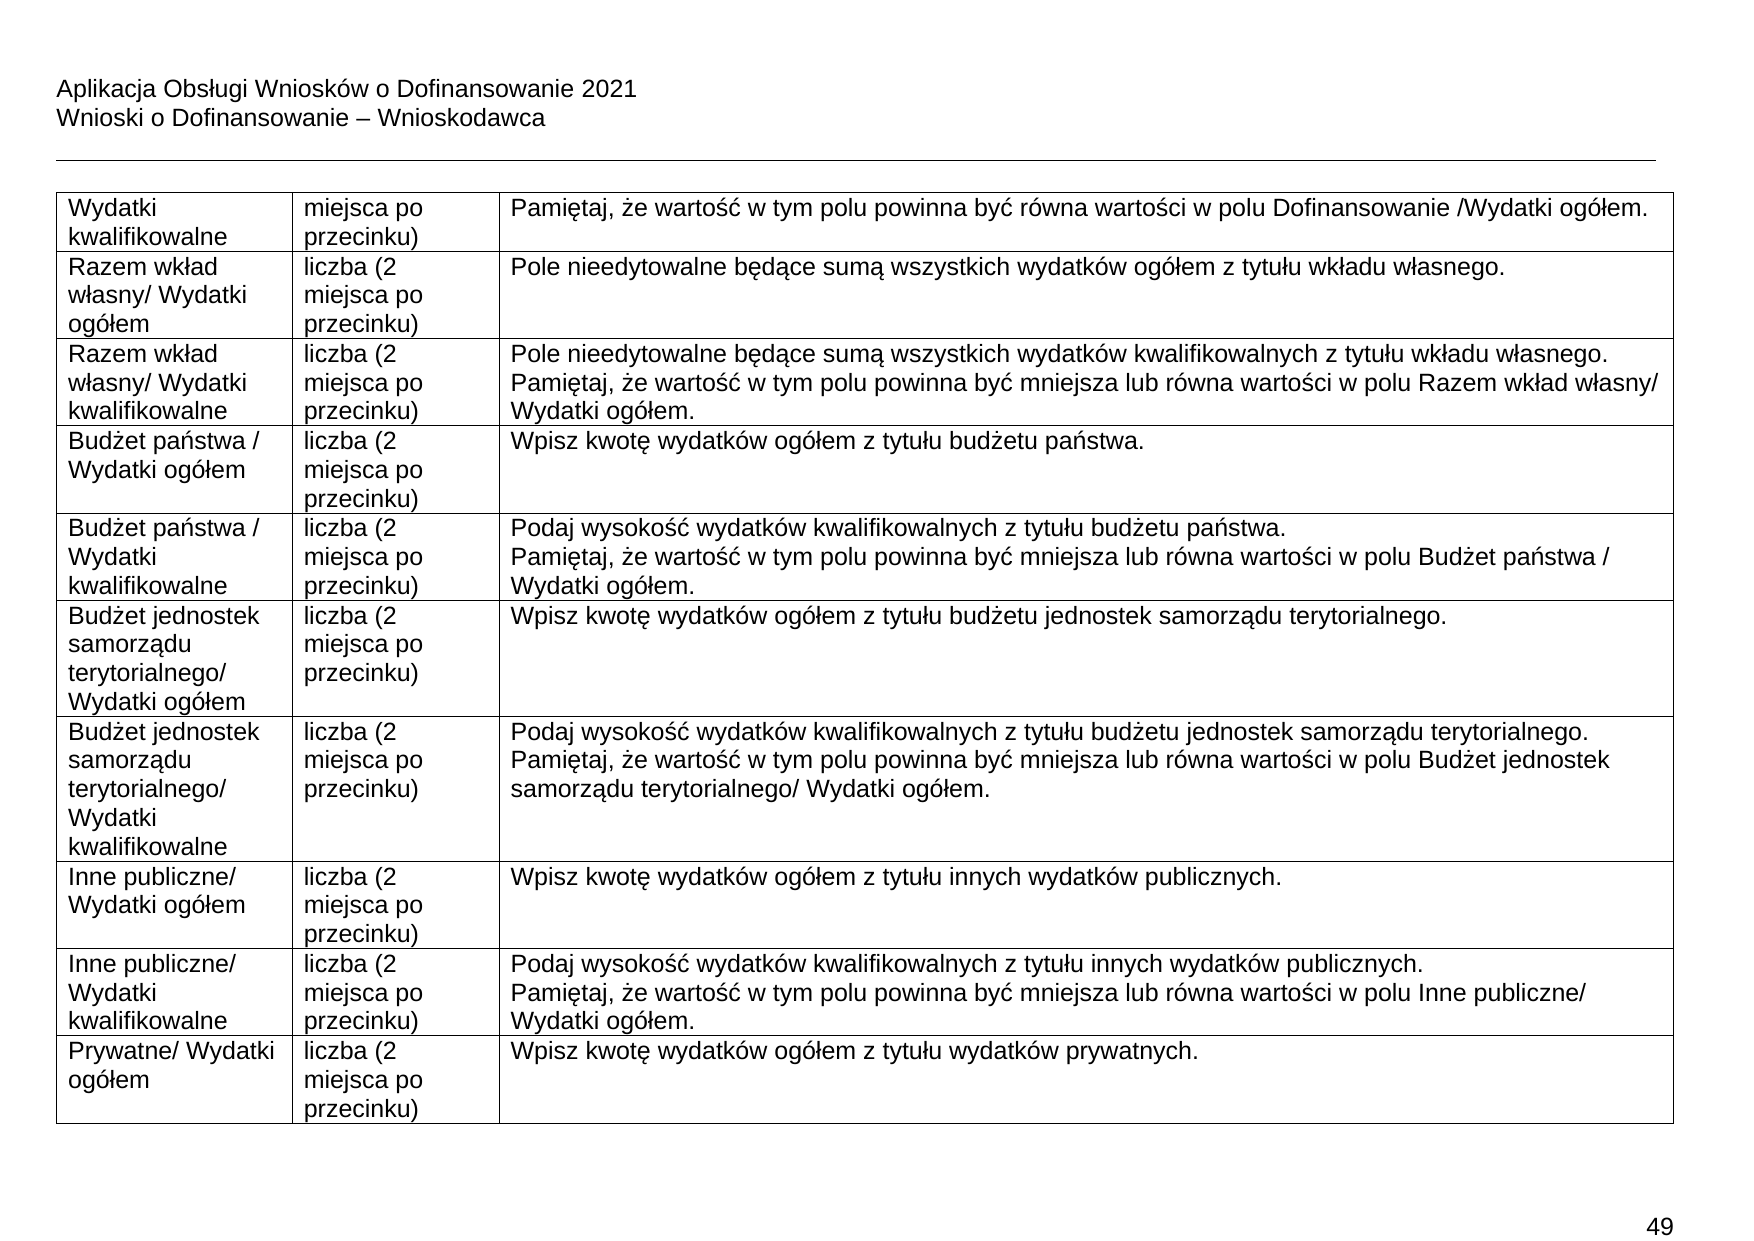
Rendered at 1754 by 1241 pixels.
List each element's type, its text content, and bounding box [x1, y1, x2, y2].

table_cell Wpisz kwotę wydatków ogółem z tytułu wydatków prywatnych. [500, 1036, 1673, 1122]
table_cell liczba (2 miejsca po przecinku) [293, 339, 499, 425]
table_cell Inne publiczne/ Wydatki ogółem [57, 862, 292, 948]
table_cell Podaj wysokość wydatków kwalifikowalnych z tytułu innych wydatków publicznych. Pamiętaj, że wartość w tym polu powinna być mniejsza lub równa wartości w polu Inne publiczne/ Wydatki ogółem. [500, 949, 1673, 1035]
table_cell Wpisz kwotę wydatków ogółem z tytułu budżetu jednostek samorządu terytorialnego. [500, 601, 1673, 716]
table_cell Podaj wysokość wydatków kwalifikowalnych z tytułu budżetu państwa. Pamiętaj, że wartość w tym polu powinna być mniejsza lub równa wartości w polu Budżet państwa / Wydatki ogółem. [500, 514, 1673, 600]
table_cell Prywatne/ Wydatki ogółem [57, 1036, 292, 1122]
table_cell Razem wkład własny/ Wydatki ogółem [57, 252, 292, 338]
table_cell Pole nieedytowalne będące sumą wszystkich wydatków ogółem z tytułu wkładu własnego. [500, 252, 1673, 338]
table_cell Budżet państwa / Wydatki ogółem [57, 426, 292, 512]
table_cell liczba (2 miejsca po przecinku) [293, 514, 499, 600]
table_cell Podaj wysokość wydatków kwalifikowalnych z tytułu budżetu jednostek samorządu terytorialnego. Pamiętaj, że wartość w tym polu powinna być mniejsza lub równa wartości w polu Budżet jednostek samorządu terytorialnego/ Wydatki ogółem. [500, 717, 1673, 861]
table_cell Pole nieedytowalne będące sumą wszystkich wydatków kwalifikowalnych z tytułu wkładu własnego. Pamiętaj, że wartość w tym polu powinna być mniejsza lub równa wartości w polu Razem wkład własny/ Wydatki ogółem. [500, 339, 1673, 425]
table_cell Wpisz kwotę wydatków ogółem z tytułu budżetu państwa. [500, 426, 1673, 512]
table_cell liczba (2 miejsca po przecinku) [293, 862, 499, 948]
table_cell Inne publiczne/ Wydatki kwalifikowalne [57, 949, 292, 1035]
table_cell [500, 193, 1673, 251]
table_cell Budżet jednostek samorządu terytorialnego/ Wydatki kwalifikowalne [57, 717, 292, 861]
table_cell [57, 193, 292, 251]
table_cell liczba (2 miejsca po przecinku) [293, 601, 499, 716]
table_cell liczba (2 miejsca po przecinku) [293, 426, 499, 512]
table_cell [293, 1036, 499, 1122]
table_cell Wpisz kwotę wydatków ogółem z tytułu innych wydatków publicznych. [500, 862, 1673, 948]
table_cell liczba (2 miejsca po przecinku) [293, 949, 499, 1035]
table_cell Budżet państwa / Wydatki kwalifikowalne [57, 514, 292, 600]
table_cell Budżet jednostek samorządu terytorialnego/ Wydatki ogółem [57, 601, 292, 716]
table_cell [293, 193, 499, 251]
table_cell Razem wkład własny/ Wydatki kwalifikowalne [57, 339, 292, 425]
table_cell liczba (2 miejsca po przecinku) [293, 252, 499, 338]
table_cell liczba (2 miejsca po przecinku) [293, 717, 499, 861]
